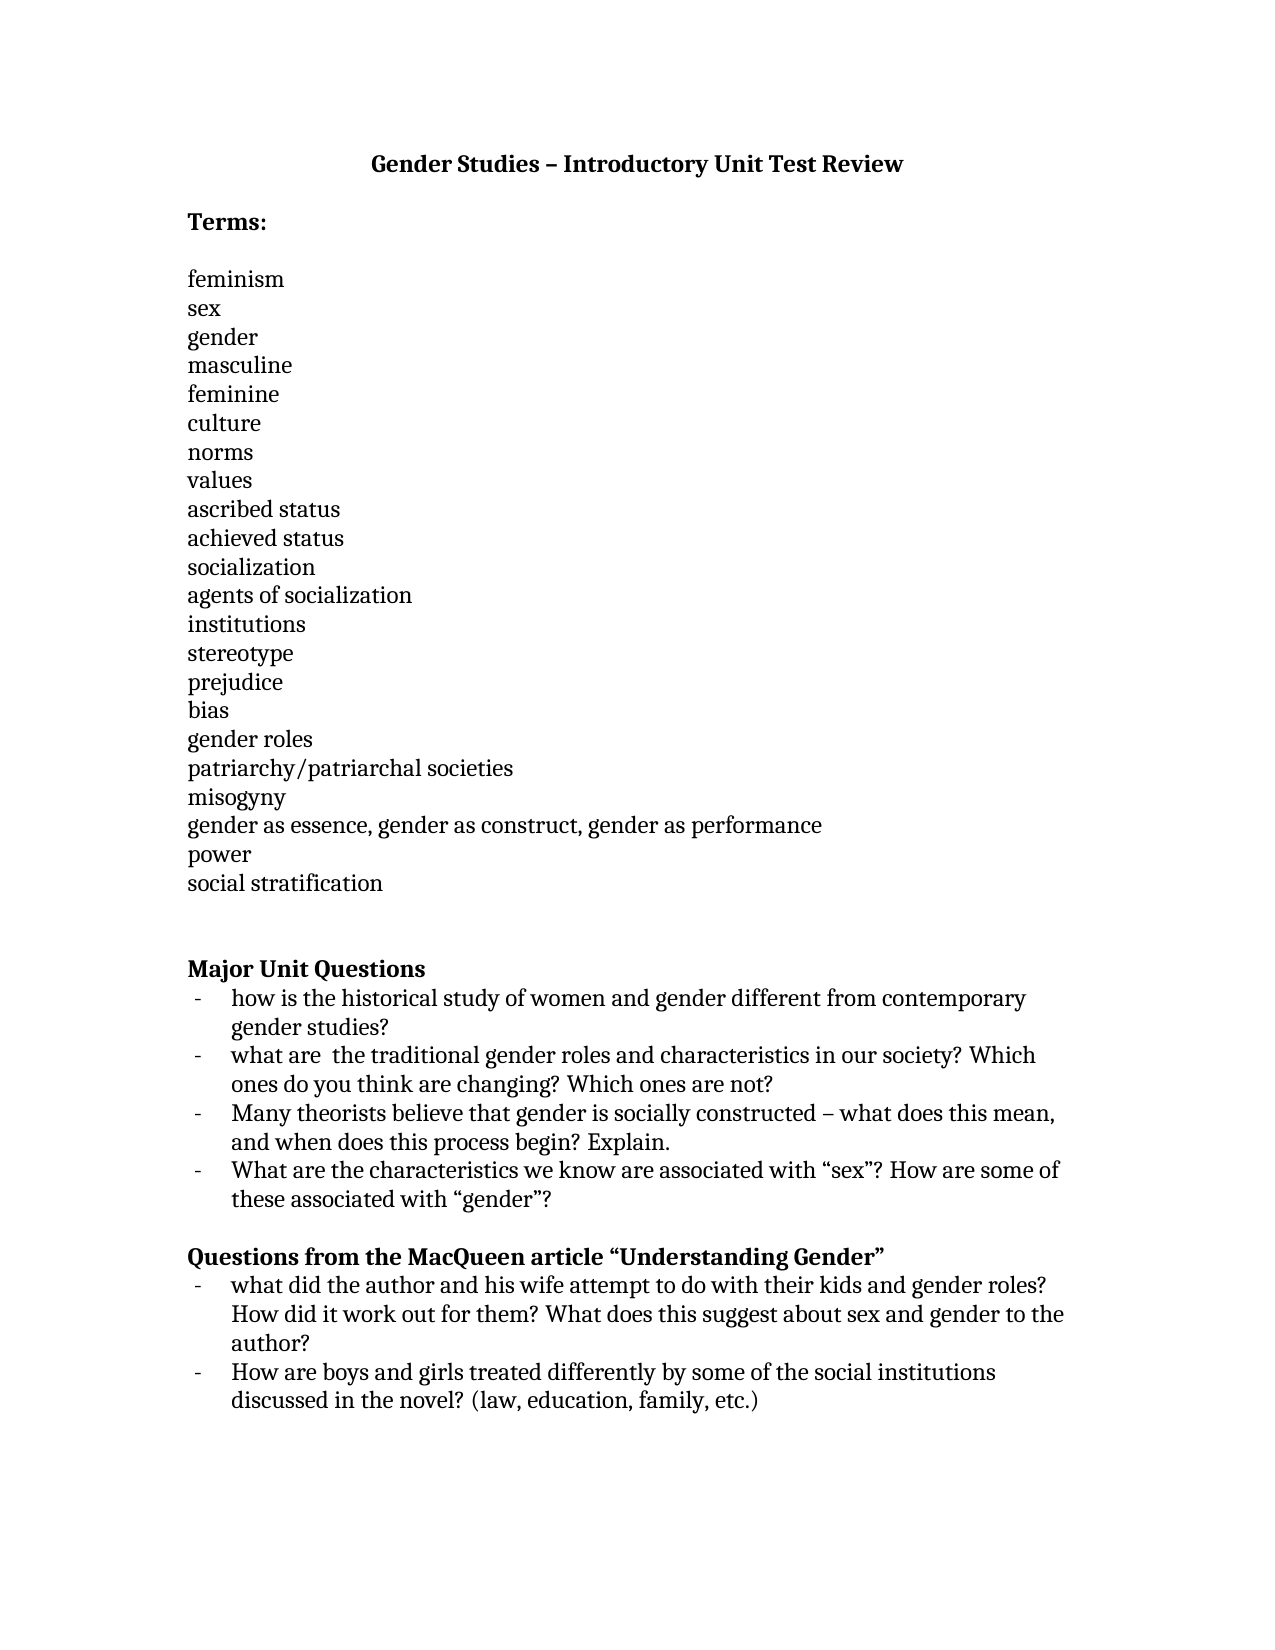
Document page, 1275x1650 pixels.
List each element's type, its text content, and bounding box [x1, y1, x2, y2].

text feminine [187, 380, 1087, 409]
text Gender Studies – Introductory Unit Test Review [187, 150, 1087, 179]
list what are the traditional gender roles and characteristics in our society? Which ones do you think are changing? Which ones are not? [194, 1041, 1087, 1099]
list How are boys and girls treated differently by some of the social institutions discussed in the novel? (law, education, family, etc.) [194, 1357, 1087, 1415]
text stereotype [187, 639, 1087, 667]
text culture [187, 409, 1087, 437]
text socialization [187, 552, 1087, 581]
list What are the characteristics we know are associated with “sex”? How are some of these associated with “gender”? [194, 1156, 1087, 1214]
text institutions [187, 610, 1087, 639]
text ascribed status [187, 495, 1087, 524]
text values [187, 466, 1087, 495]
text power [187, 840, 1087, 869]
text Major Unit Questions [187, 955, 1087, 984]
text patriarchy/patriarchal societies [187, 754, 1087, 782]
text Questions from the MacQueen article “Understanding Gender” [187, 1242, 1087, 1271]
text norms [187, 437, 1087, 466]
text agents of socialization [187, 581, 1087, 610]
list what did the author and his wife attempt to do with their kids and gender roles? How did it work out for them? What does this suggest about sex and gender to the author? [194, 1271, 1087, 1357]
text Terms: [187, 207, 1087, 236]
list Many theorists believe that gender is socially constructed – what does this mean, and when does this process begin? Explain. [194, 1099, 1087, 1156]
text feminism [187, 265, 1087, 294]
text bias [187, 696, 1087, 725]
text gender as essence, gender as construct, gender as performance [187, 811, 1087, 840]
text gender roles [187, 725, 1087, 754]
text achieved status [187, 524, 1087, 552]
text misogyny [187, 782, 1087, 811]
text social stratification [187, 869, 1087, 897]
text sex [187, 294, 1087, 322]
text gender [187, 322, 1087, 351]
text masculine [187, 351, 1087, 380]
text prejudice [187, 667, 1087, 696]
list how is the historical study of women and gender different from contemporary gender studies? [194, 984, 1087, 1041]
